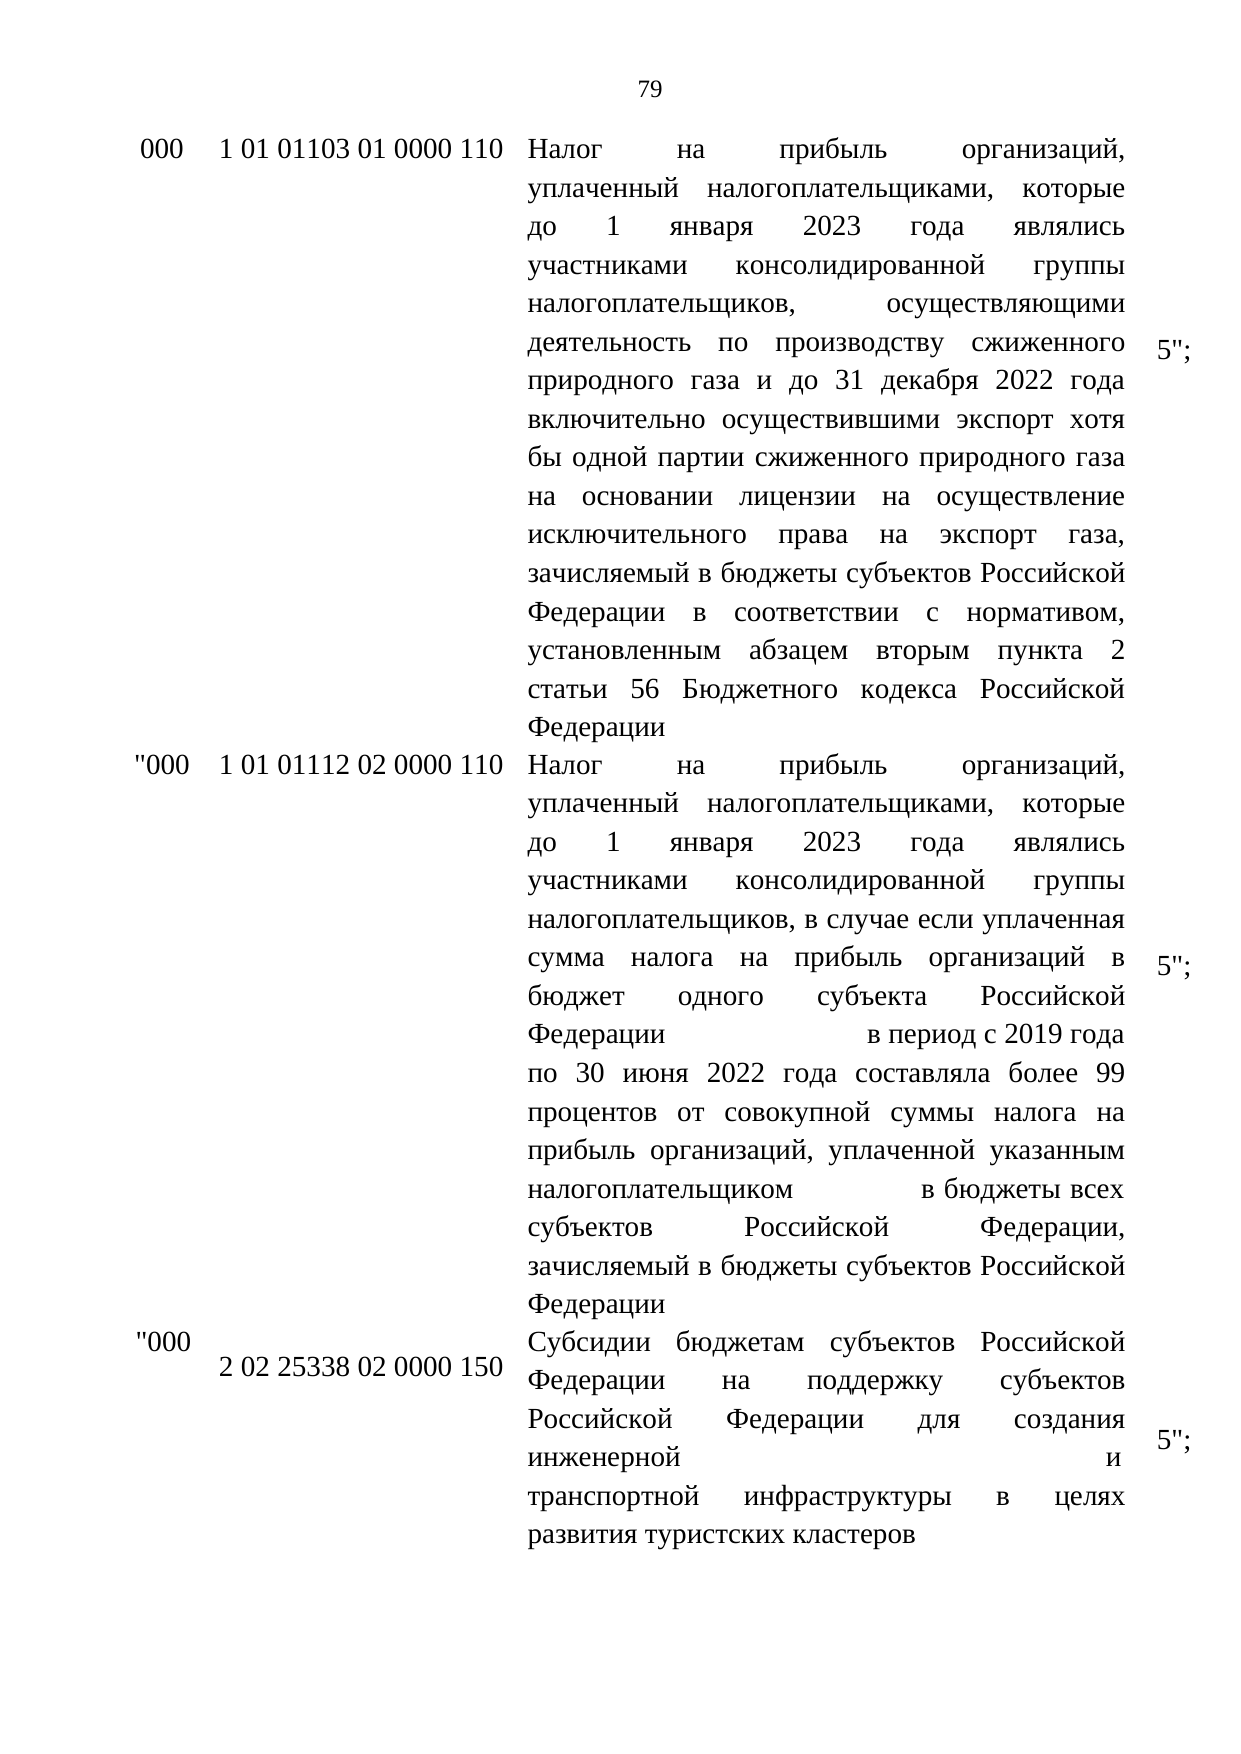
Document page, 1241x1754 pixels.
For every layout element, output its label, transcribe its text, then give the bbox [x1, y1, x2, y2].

table_cell Налог на прибыль организаций, уплаченный налогоплательщиками, которые до 1 января 2023 года являлись участниками консолидированной группы налогоплательщиков, осуществляющими деятельность по производству сжиженного природного газа и до 31 декабря 2022 года включительно осуществившими экспорт хотя бы одной партии сжиженного природного газа на основании лицензии на осуществление исключительного права на экспорт газа, зачисляемый в бюджеты субъектов Российской Федерации в соответствии с нормативом, установленным абзацем вторым пункта 2 статьи 56 Бюджетного кодекса Российской Федерации [516, 131, 1137, 747]
table_cell Субсидии бюджетам субъектов Российской Федерации на поддержку субъектов Российской Федерации для создания инженерной и транспортной инфраструктуры в целях развития туристских кластеров [516, 1324, 1137, 1554]
table_cell "000 [118, 747, 206, 1324]
table_cell 5"; [1137, 131, 1211, 747]
table_cell 5"; [1137, 747, 1211, 1324]
table_cell 5"; [1137, 1324, 1211, 1554]
table_cell 1 01 01112 02 0000 110 [206, 747, 516, 1324]
table_cell Налог на прибыль организаций, уплаченный налогоплательщиками, которые до 1 января 2023 года являлись участниками консолидированной группы налогоплательщиков, в случае если уплаченная сумма налога на прибыль организаций в бюджет одного субъекта Российской Федерации в период с 2019 года по 30 июня 2022 года составляла более 99 процентов от совокупной суммы налога на прибыль организаций, уплаченной указанным налогоплательщиком в бюджеты всех субъектов Российской Федерации, зачисляемый в бюджеты субъектов Российской Федерации [516, 747, 1137, 1324]
table_cell 1 01 01103 01 0000 110 [206, 131, 516, 747]
table_cell "000 [118, 1324, 206, 1554]
table_cell 2 02 25338 02 0000 150 [206, 1324, 516, 1554]
table_cell 000 [118, 131, 206, 747]
